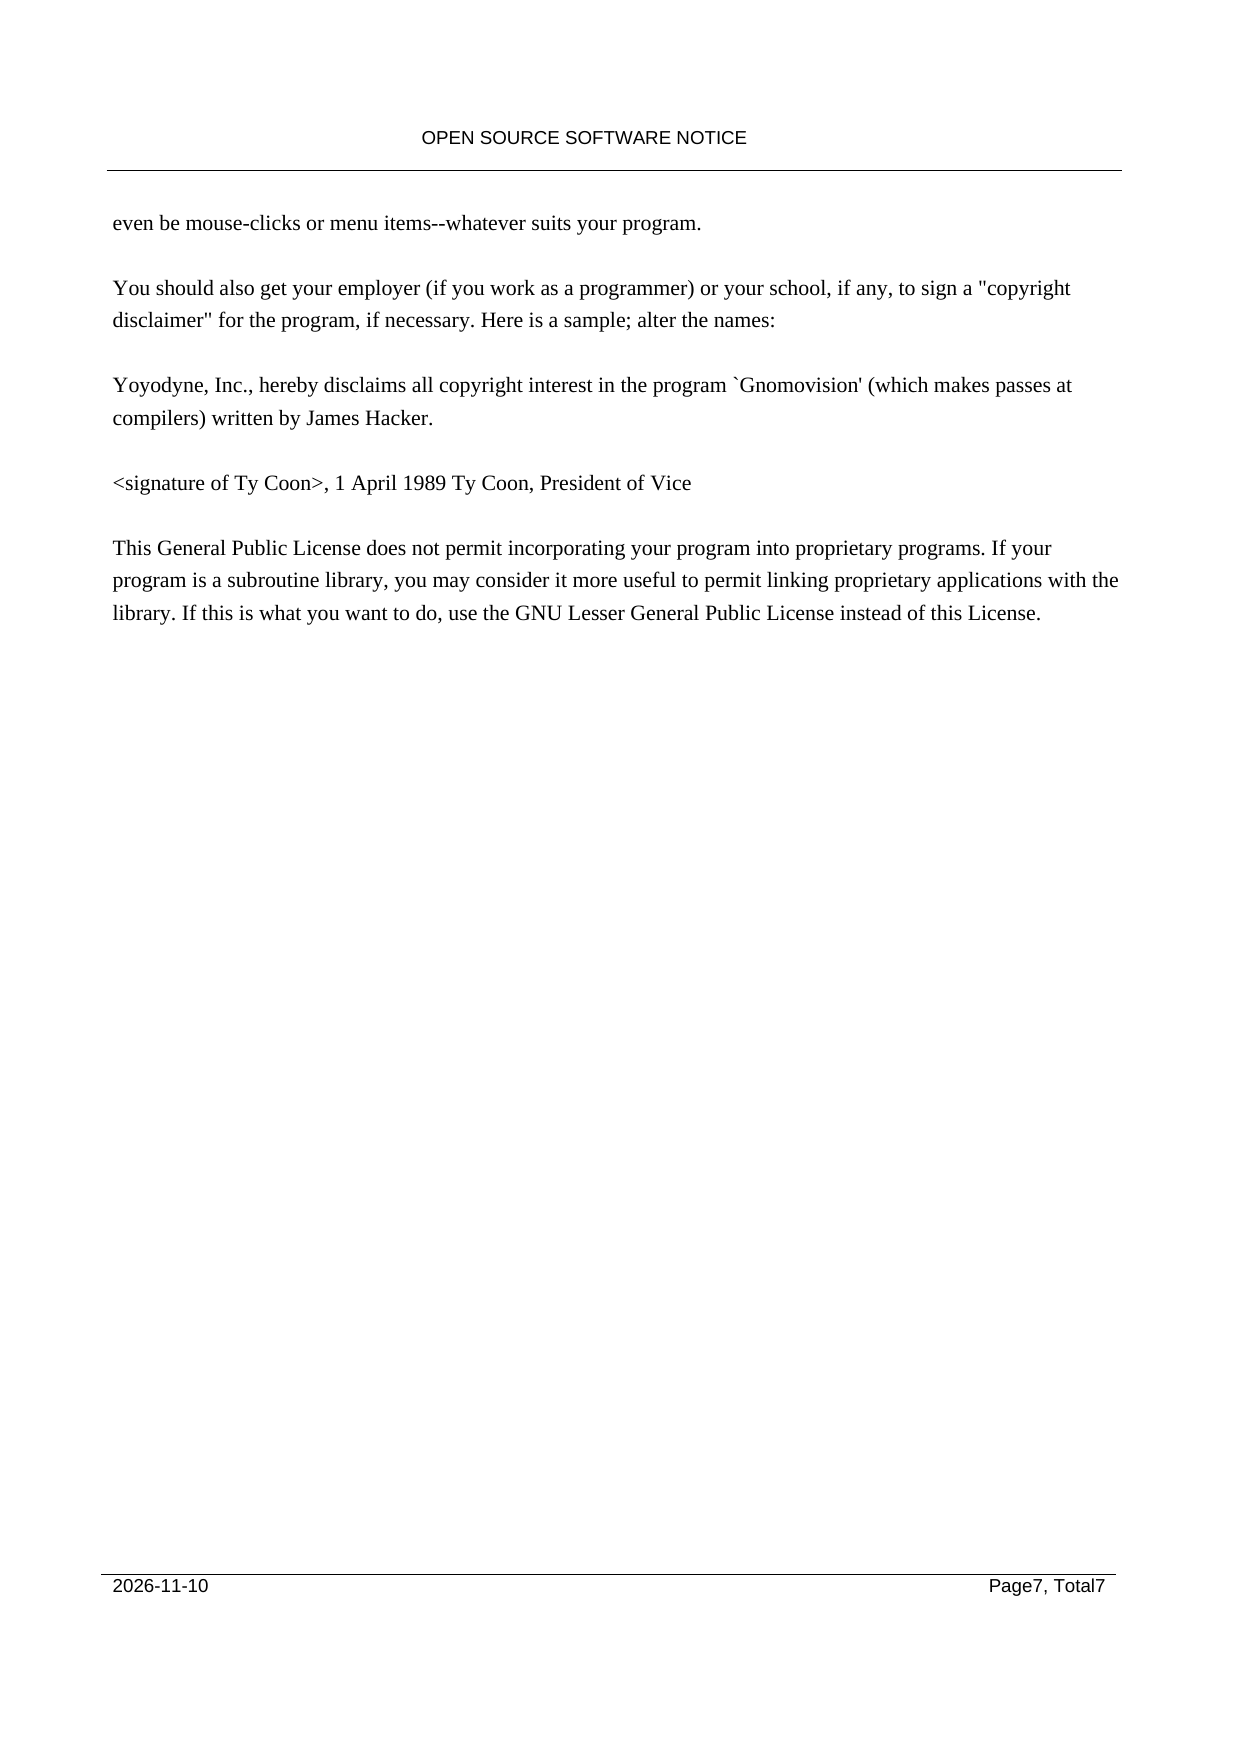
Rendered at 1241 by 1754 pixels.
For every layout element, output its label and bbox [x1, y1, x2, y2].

text [112, 206, 1128, 629]
